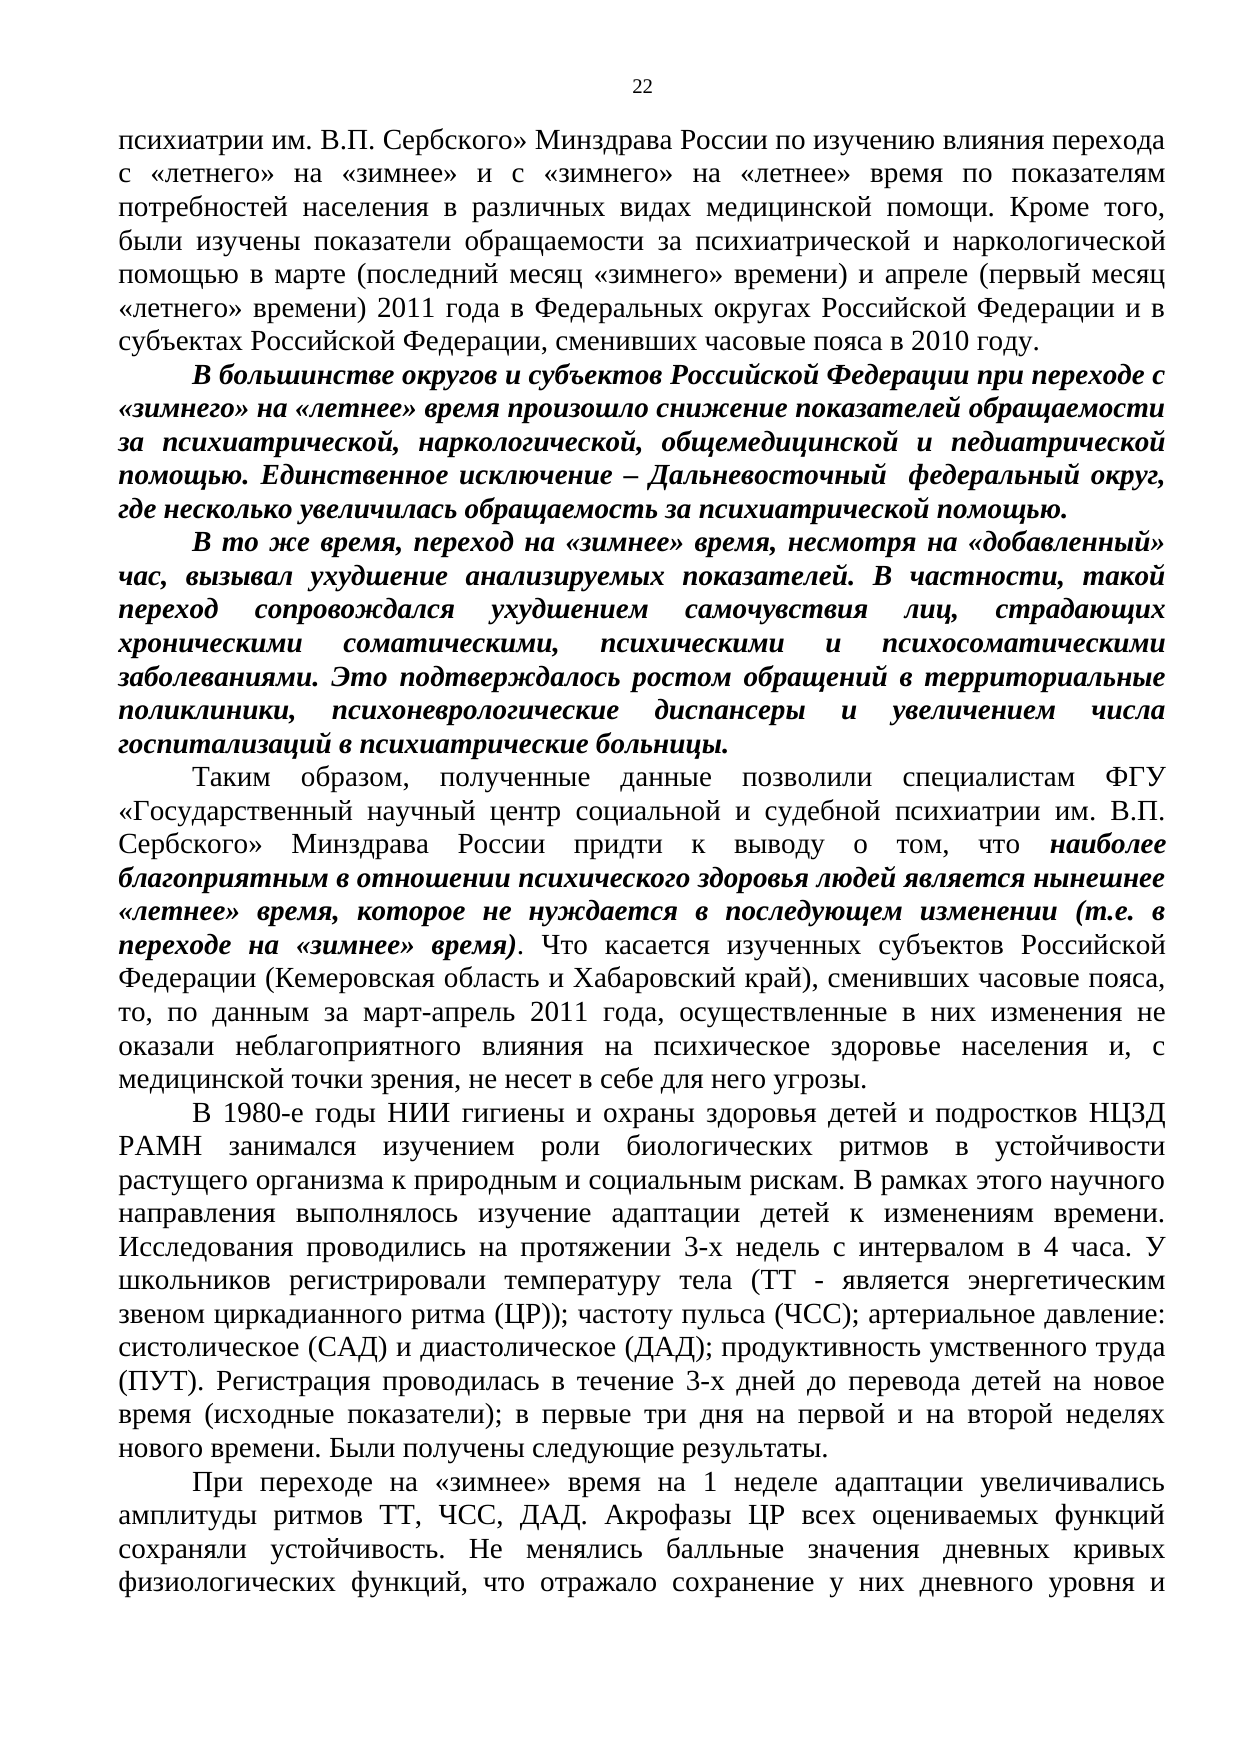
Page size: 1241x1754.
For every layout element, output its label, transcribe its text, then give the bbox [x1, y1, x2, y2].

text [118, 122, 1167, 357]
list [118, 1464, 1167, 1598]
list В то же время, переход на «зимнее» время, несмотря на «добавленный» час, вызывал ухудшение анализируемых показателей. В частности, такой переход сопровождался ухудшением самочувствия лиц, страдающих хроническими соматическими, психическими и психосоматическими заболеваниями. Это подтверждалось ростом обращений в территориальные поликлиники, психоневрологические диспансеры и увеличением числа госпитализаций в психиатрические больницы. [118, 524, 1167, 759]
list В большинстве округов и субъектов Российской Федерации при переходе с «зимнего» на «летнее» время произошло снижение показателей обращаемости за психиатрической, наркологической, общемедицинской и педиатрической помощью. Единственное исключение – Дальневосточный федеральный округ, где несколько увеличилась обращаемость за психиатрической помощью. [118, 357, 1167, 524]
list В 1980-е годы НИИ гигиены и охраны здоровья детей и подростков НЦЗД РАМН занимался изучением роли биологических ритмов в устойчивости растущего организма к природным и социальным рискам. В рамках этого научного направления выполнялось изучение адаптации детей к изменениям времени. Исследования проводились на протяжении 3-х недель с интервалом в 4 часа. У школьников регистрировали температуру тела (ТТ - является энергетическим звеном циркадианного ритма (ЦР)); частоту пульса (ЧСС); артериальное давление: систолическое (САД) и диастолическое (ДАД); продуктивность умственного труда (ПУТ). Регистрация проводилась в течение 3-х дней до перевода детей на новое время (исходные показатели); в первые три дня на первой и на второй неделях нового времени. Были получены следующие результаты. [118, 1095, 1167, 1464]
list Таким образом, полученные данные позволили специалистам ФГУ «Государственный научный центр социальной и судебной психиатрии им. В.П. Сербского» а России придти к выводу о том, что наиболее благоприятным в отношении психического здоровья людей является нынешнее «летнее» время, которое не нуждается в последующем изменении (т.е. в переходе на «зимнее» время). Что касается изученных субъектов Российской Федерации (Кемеровская область и Хабаровский край), сменивших часовые пояса, то, по данным за март-апрель 2011 года, осуществленные в них изменения не оказали неблагоприятного влияния на психическое здоровье населения и, с медицинской точки зрения, не несет в себе для него угрозы. [118, 759, 1167, 1095]
